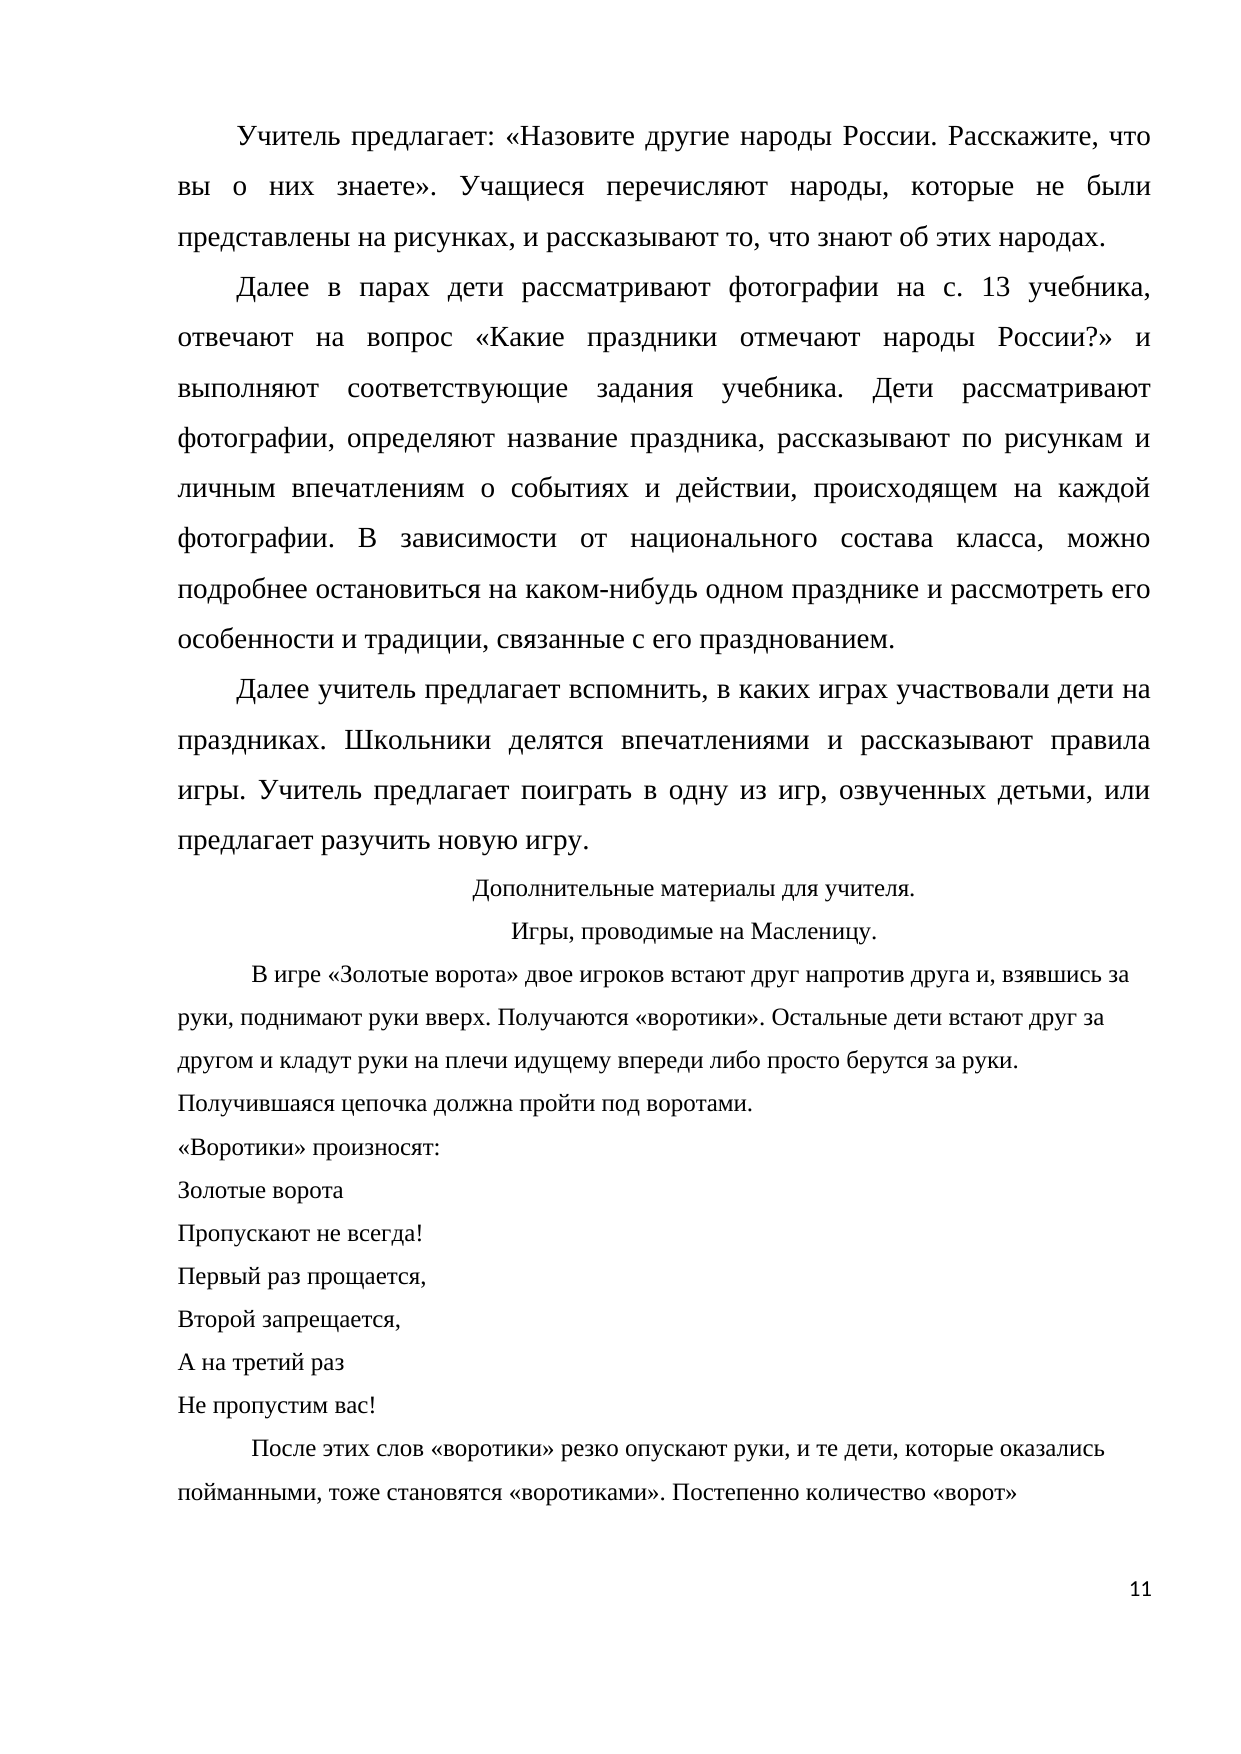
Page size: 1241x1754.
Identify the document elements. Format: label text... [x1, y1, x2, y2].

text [177, 1433, 1152, 1505]
text Игры, проводимые на Масленицу. [177, 916, 1152, 945]
text Дополнительные материалы для учителя. [177, 873, 1152, 902]
text Далее учитель предлагает вспомнить, в каких играх участвовали дети на праздниках. Школьники делятся впечатлениями и рассказывают правила игры. Учитель предлагает поиграть в одну из игр, озвученных детьми, или предлагает разучить новую игру. [177, 672, 1152, 856]
text Золотые ворота Пропускают не всегда! Первый раз прощается, Второй запрещается, А на третий раз Не пропустим вас! [177, 1175, 1152, 1419]
text Учитель предлагает: «Назовите другие народы России. Расскажите, что вы о них знаете». Учащиеся перечисляют народы, которые не были представлены на рисунках, и рассказывают то, что знают об этих народах. [177, 118, 1152, 252]
text Далее в парах дети рассматривают фотографии на с. 13 учебника, отвечают на вопрос «Какие праздники отмечают народы России?» и выполняют соответствующие задания учебника. Дети рассматривают фотографии, определяют название праздника, рассказывают по рисункам и личным впечатлениям о событиях и действии, происходящем на каждой фотографии. В зависимости от национального состава класса, можно подробнее остановиться на каком-нибудь одном празднике и рассмотреть его особенности и традиции, связанные с его празднованием. [177, 269, 1152, 655]
text В игре «Золотые ворота» двое игроков встают друг напротив друга и, взявшись за руки, поднимают руки вверх. Получаются «воротики». Остальные дети встают друг за другом и кладут руки на плечи идущему впереди либо просто берутся за руки. Получившаяся цепочка должна пройти под воротами. «Воротики» произносят: [177, 959, 1152, 1160]
